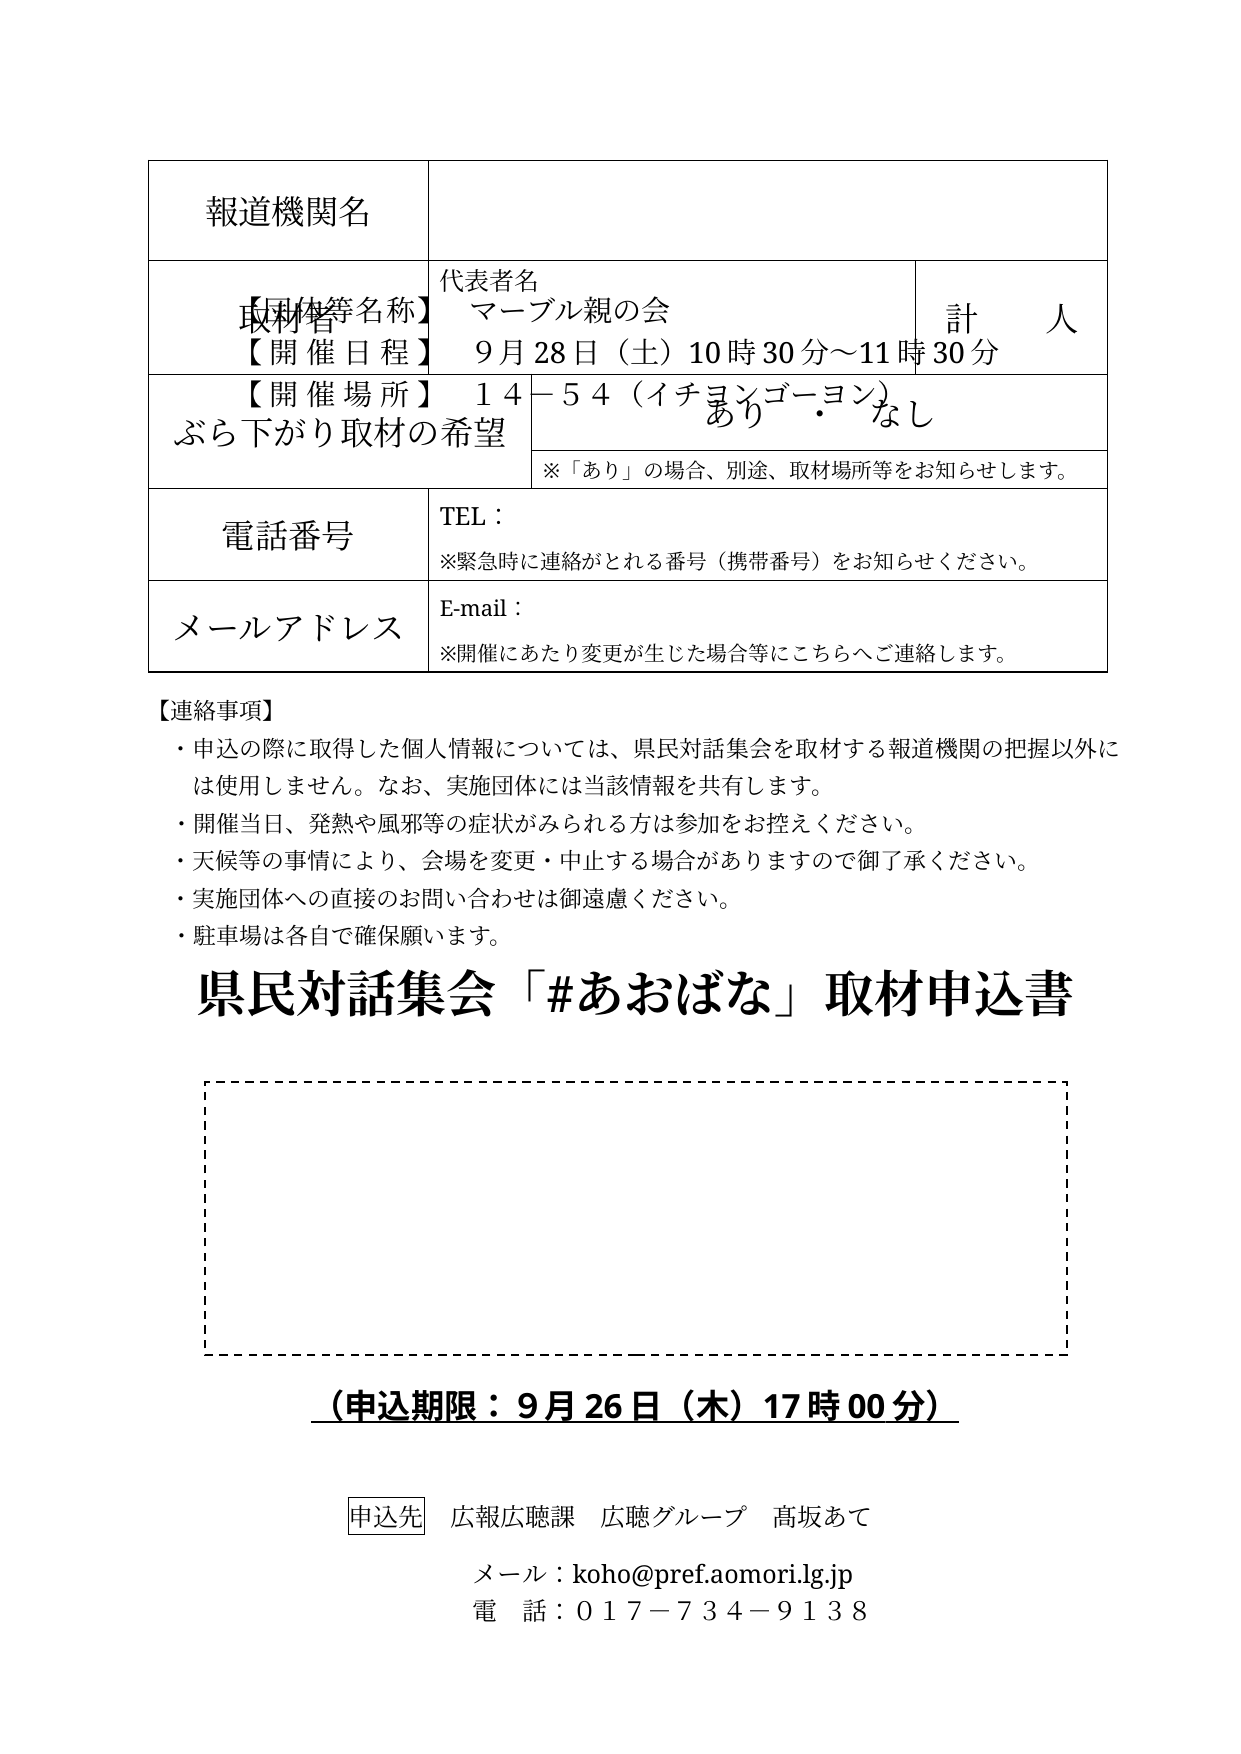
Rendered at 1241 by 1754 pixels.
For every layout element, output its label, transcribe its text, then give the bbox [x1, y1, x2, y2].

table_header 【団体等名称】 [222, 288, 458, 330]
table_cell ぶら下がり取材の希望 [149, 375, 531, 488]
table_cell ９月28日（土）10時30分～11時30分 [458, 330, 1048, 372]
table_cell 計 人 [916, 261, 1107, 373]
text ・天候等の事情により、会場を変更・中止する場合がありますので御了承ください。 [169, 841, 1122, 879]
table_cell ※開催にあたり変更が生じた場合等にこちらへご連絡します。 [429, 633, 1107, 671]
table_cell 取材者 [149, 261, 428, 373]
table_cell あり ・ なし [532, 375, 1107, 449]
table_header [429, 161, 1107, 260]
text 電 話：０１７－７３４－９１３８ [148, 1591, 1122, 1629]
table_cell 電話番号 [149, 489, 428, 580]
text ・申込の際に取得した個人情報については、県民対話集会を取材する報道機関の把握以外には使用しません。なお、実施団体には当該情報を共有します。 [169, 729, 1122, 804]
text ・駐車場は各自で確保願います。 [148, 916, 1122, 954]
table_cell 代表者名 [429, 261, 915, 288]
table_cell 【開催日程】 [222, 330, 458, 372]
table_header 報道機関名 [149, 161, 428, 260]
text （申込期限：９月26日（木）17時00分） [148, 1366, 1122, 1441]
table_cell 【開催場所】 [222, 372, 458, 414]
text ・開催当日、発熱や風邪等の症状がみられる方は参加をお控えください。 [148, 804, 1122, 841]
table_header マーブル親の会 [458, 288, 1048, 330]
text 県民対話集会「#あおばな」取材申込書 [148, 954, 1122, 1029]
table_cell TEL： [429, 489, 1107, 541]
text 【連絡事項】 [148, 691, 1122, 729]
table_cell １４－５４（イチヨンゴーヨン） [458, 372, 1048, 414]
table_cell メールアドレス [149, 581, 428, 671]
text ・実施団体への直接のお問い合わせは御遠慮ください。 [169, 879, 1122, 916]
table_cell ※「あり」の場合、別途、取材場所等をお知らせします。 [532, 451, 1107, 488]
table_cell E-mail： [429, 581, 1107, 633]
text 申込先 広報広聴課 広聴グループ 髙坂あて [148, 1479, 1122, 1554]
table_cell ※緊急時に連絡がとれる番号（携帯番号）をお知らせください。 [429, 541, 1107, 580]
text メール：koho@pref.aomori.lg.jp [148, 1554, 1122, 1591]
